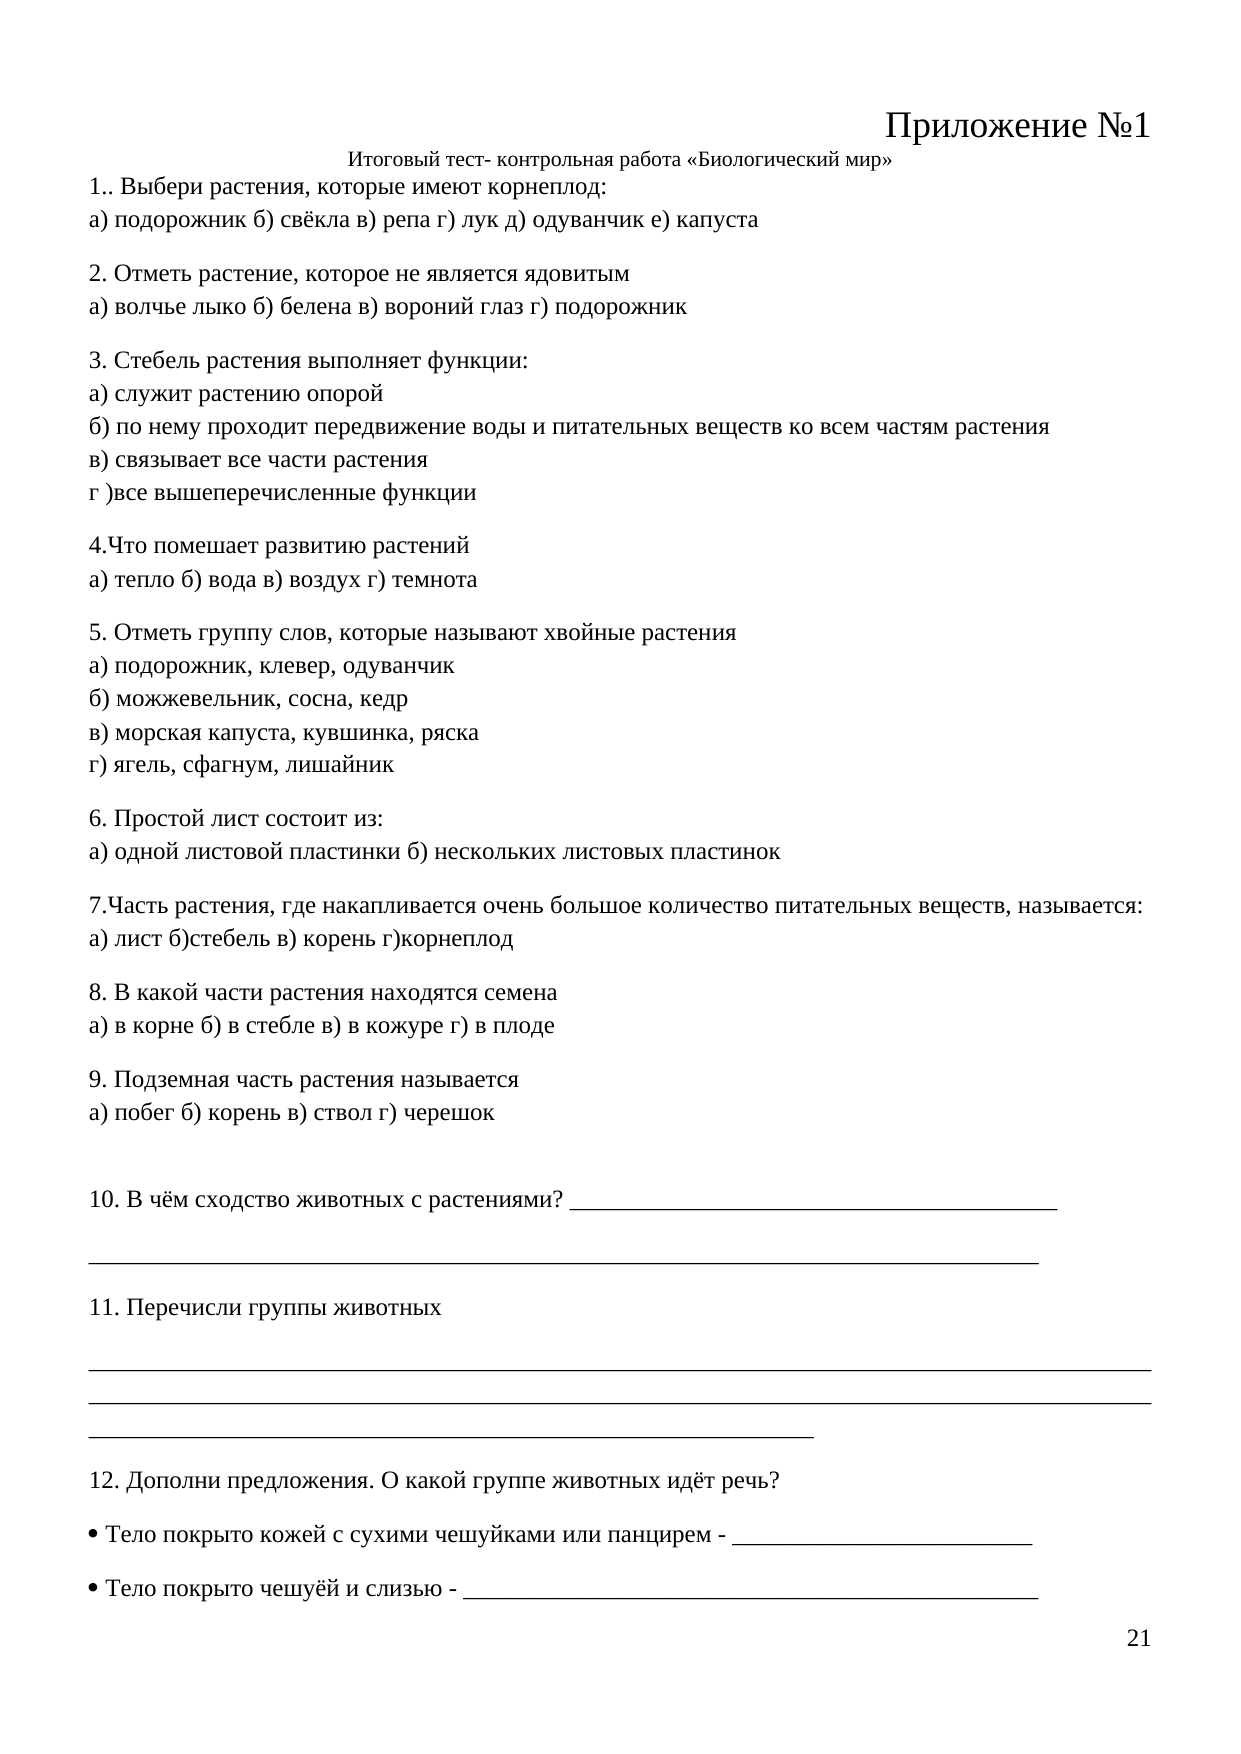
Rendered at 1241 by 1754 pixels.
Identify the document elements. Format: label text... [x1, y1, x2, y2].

text ____________________________________________________________________________________________________________________________________________________________________________________________________________________________________ [89, 1346, 1152, 1440]
text 11. Перечисли группы животных [89, 1292, 1152, 1320]
text ____________________________________________________________________________ [89, 1238, 1152, 1267]
text 1.. Выбери растения, которые имеют корнеплод: а) подорожник б) свёкла в) репа г) лук д) одуванчик е) капуста [89, 171, 1152, 233]
text 8. В какой части растения находятся семена а) в корне б) в стебле в) в кожуре г) в плоде [89, 977, 1152, 1039]
text 9. Подземная часть растения называется а) побег б) корень в) ствол г) черешок [89, 1064, 1152, 1126]
text 10. В чём сходство животных с растениями? _______________________________________ [89, 1151, 1152, 1213]
text 3. Стебель растения выполняет функции: а) служит растению опорой б) по нему проходит передвижение воды и питательных веществ ко всем частям растения в) связывает все части растения г )все вышеперечисленные функции [89, 345, 1152, 506]
text 12. Дополни предложения. О какой группе животных идёт речь? [89, 1465, 1152, 1494]
text Итоговый тест- контрольная работа «Биологический мир» [89, 146, 1152, 171]
text 5. Отметь группу слов, которые называют хвойные растения а) подорожник, клевер, одуванчик б) можжевельник, сосна, кедр в) морская капуста, кувшинка, ряска г) ягель, сфагнум, лишайник [89, 617, 1152, 778]
text Тело покрыто кожей с сухими чешуйками или панцирем - ________________________ [89, 1519, 1152, 1548]
text 2. Отметь растение, которое не является ядовитым а) волчье лыко б) белена в) вороний глаз г) подорожник [89, 258, 1152, 319]
text 6. Простой лист состоит из: а) одной листовой пластинки б) нескольких листовых пластинок [89, 803, 1152, 865]
text 7.Часть растения, где накапливается очень большое количество питательных веществ, называется: а) лист б)стебель в) корень г)корнеплод [89, 890, 1152, 952]
text Тело покрыто чешуёй и слизью - ______________________________________________ [89, 1573, 1152, 1602]
text 4.Что помешает развитию растений а) тепло б) вода в) воздух г) темнота [89, 531, 1152, 592]
text Приложение №1 [89, 103, 1152, 146]
